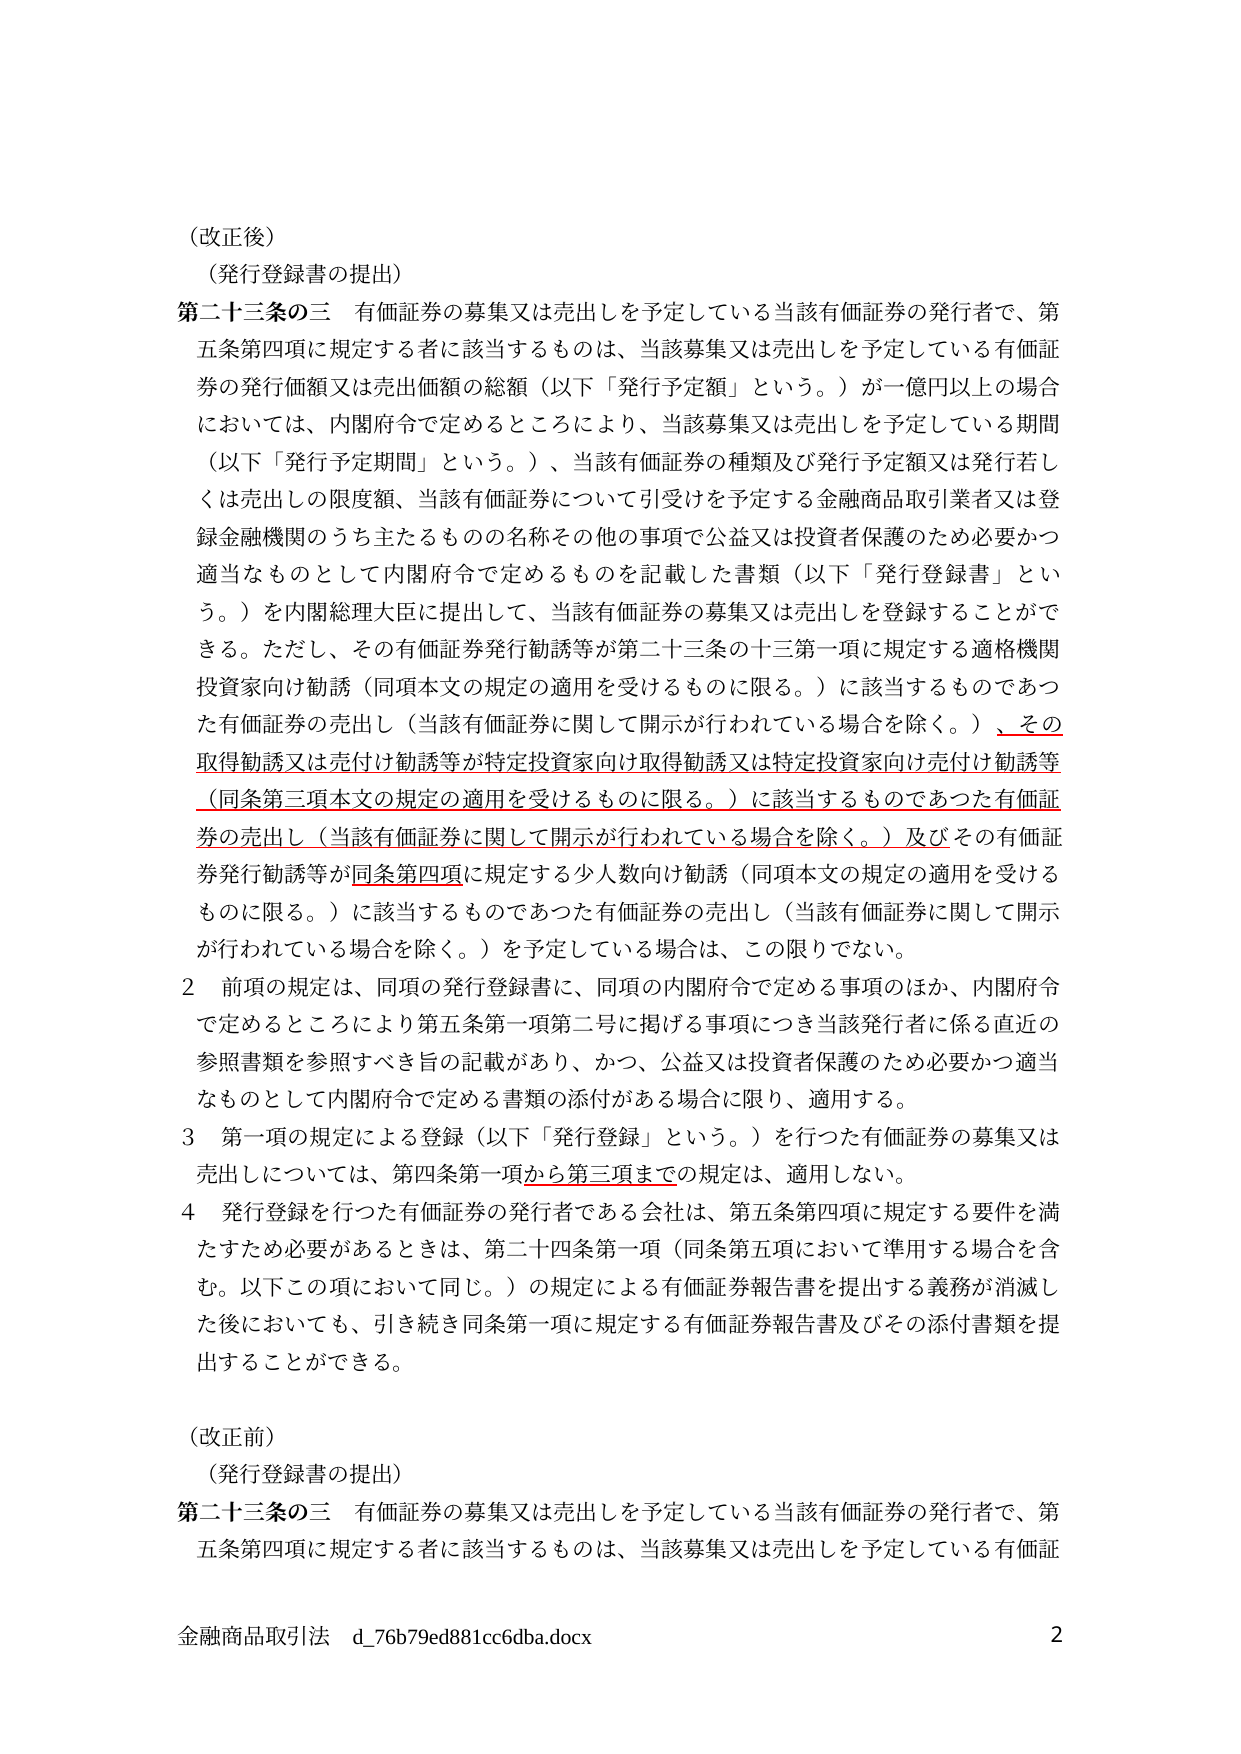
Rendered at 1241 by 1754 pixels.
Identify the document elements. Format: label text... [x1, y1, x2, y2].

text ３ 第一項の規定による登録（以下「発行登録」という。）を行つた有価証券の募集又は売出しについては、第四条第一項から第三項までの規定は、適用しない。 [177, 1117, 1063, 1192]
text 第二十三条の三 有価証券の募集又は売出しを予定している当該有価証券の発行者で、第五条第四項に規定する者に該当するものは、当該募集又は売出しを予定している有価証券の発行価額又は売出価額の総額（以下「発行予定額」という。）が一億円以上の場合においては、内閣府令で定めるところにより、当該募集又は売出しを予定している期間（以下「発行予定期間」という。）、当該有価証券の種類及び発行予定額又は発行若しくは売出しの限度額、当該有価証券について引受けを予定する金融商品取引業者又は登録金融機関のうち主たるものの名称その他の事項で公益又は投資者保護のため必要かつ適当なものとして内閣府令で定めるものを記載した書類（以下「発行登録書」という。）を内閣総理大臣に提出して、当該有価証券の募集又は売出しを登録することができる。ただし、その有価証券発行勧誘等が第二十三条の十三第一項に規定する適格機関投資家向け勧誘（同項本文の規定の適用を受けるものに限る。）に該当するものであつた有価証券の売出し（当該有価証券に関して開示が行われている場合を除く。）、その取得勧誘又は売付け勧誘等が特定投資家向け取得勧誘又は特定投資家向け売付け勧誘等（同条第三項本文の規定の適用を受けるものに限る。）に該当するものであつた有価証券の売出し（当該有価証券に関して開示が行われている場合を除く。）及びその有価証券発行勧誘等が同条第四項に規定する少人数向け勧誘（同項本文の規定の適用を受けるものに限る。）に該当するものであつた有価証券の売出し（当該有価証券に関して開示が行われている場合を除く。）を予定している場合は、この限りでない。 [177, 292, 1063, 967]
text ４ 発行登録を行つた有価証券の発行者である会社は、第五条第四項に規定する要件を満たすため必要があるときは、第二十四条第一項（同条第五項において準用する場合を含む。以下この項において同じ。）の規定による有価証券報告書を提出する義務が消滅した後においても、引き続き同条第一項に規定する有価証券報告書及びその添付書類を提出することができる。 [177, 1192, 1063, 1379]
text （改正前） [177, 1417, 1063, 1454]
text ２ 前項の規定は、同項の発行登録書に、同項の内閣府令で定める事項のほか、内閣府令で定めるところにより第五条第一項第二号に掲げる事項につき当該発行者に係る直近の参照書類を参照すべき旨の記載があり、かつ、公益又は投資者保護のため必要かつ適当なものとして内閣府令で定める書類の添付がある場合に限り、適用する。 [177, 967, 1063, 1117]
text （改正後） [177, 217, 1063, 254]
text （発行登録書の提出） [196, 1454, 1063, 1492]
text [177, 1492, 1063, 1567]
text （発行登録書の提出） [196, 254, 1063, 292]
